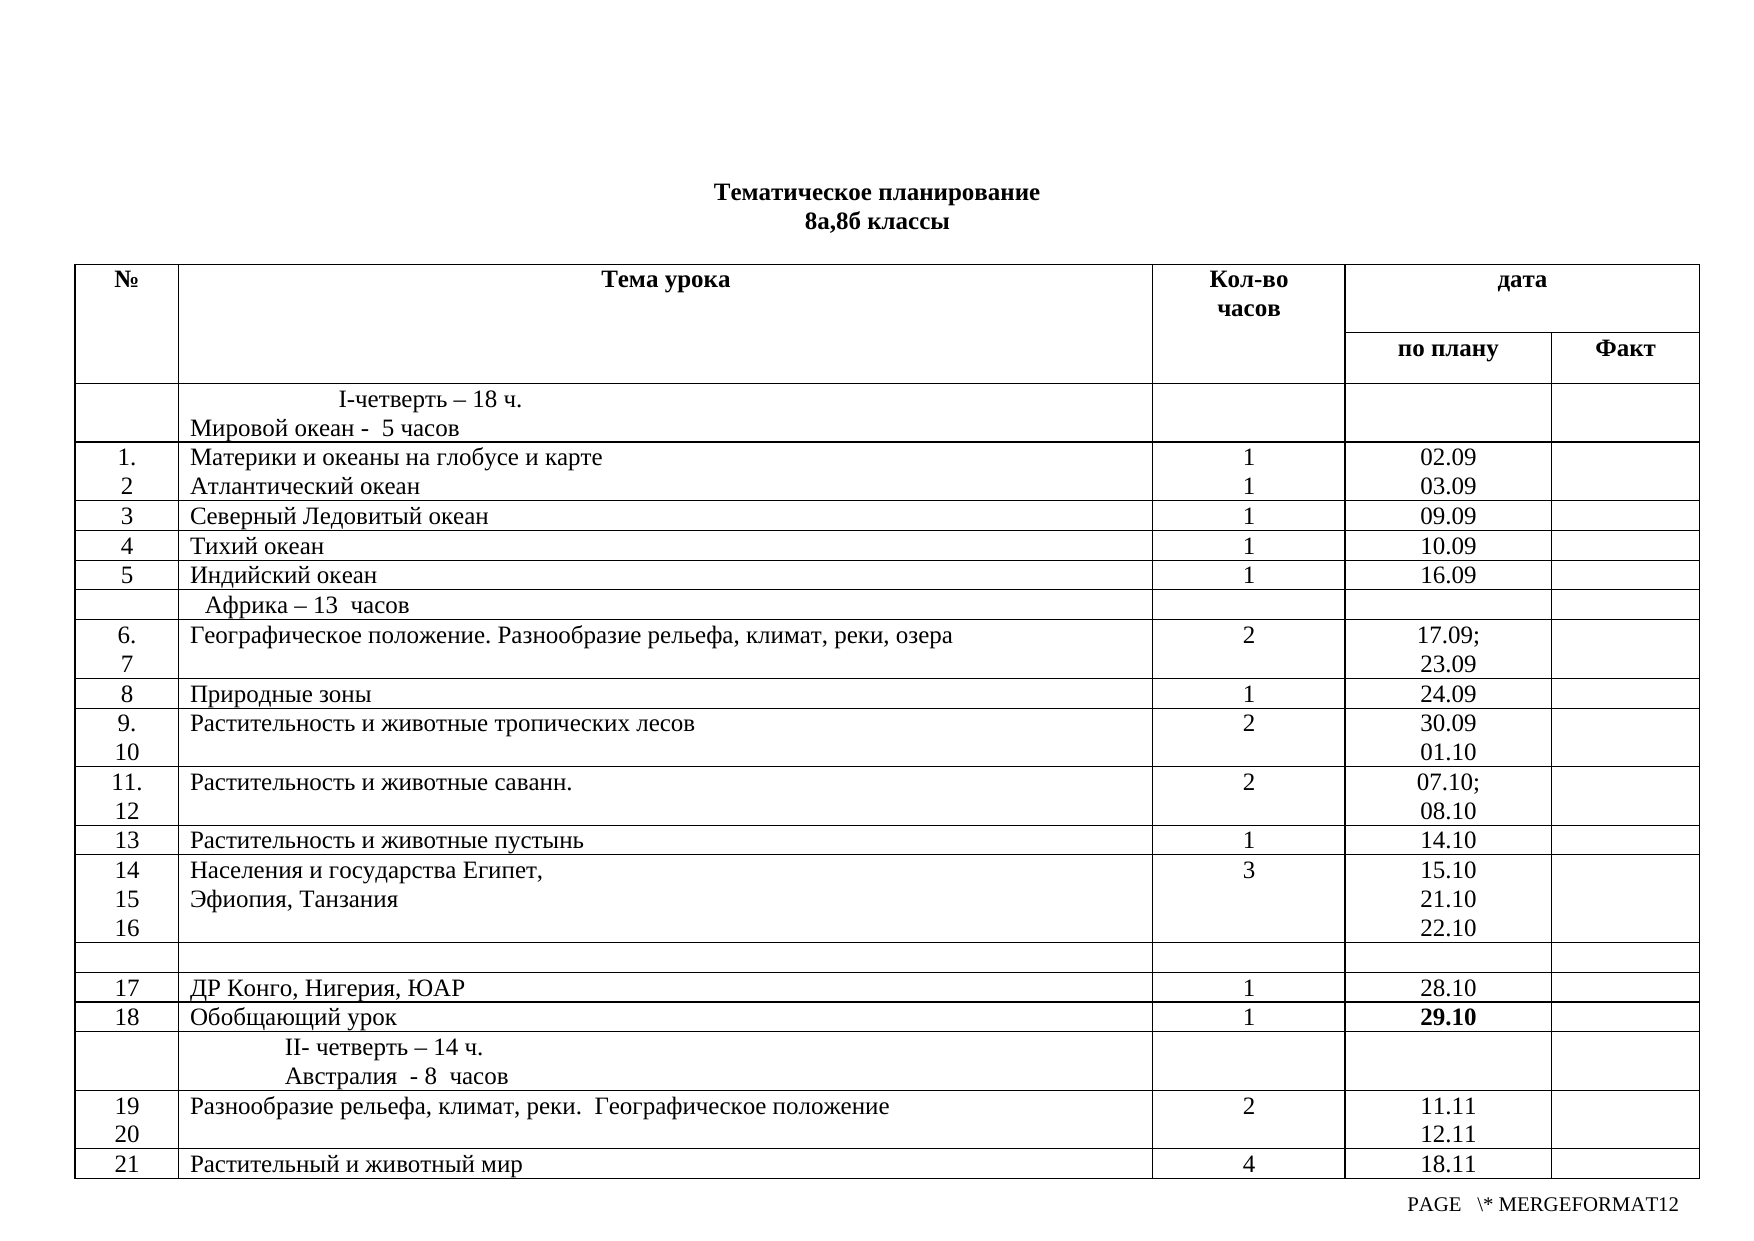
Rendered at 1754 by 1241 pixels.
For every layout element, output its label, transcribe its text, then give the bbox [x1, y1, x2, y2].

table_cell [1552, 973, 1699, 1001]
table_cell Природные зоны [179, 679, 1152, 707]
table_cell Растительность и животные пустынь [179, 826, 1152, 854]
table_cell 6. 7 [76, 620, 178, 678]
table_cell [1552, 1032, 1699, 1090]
table_cell 1 [1153, 826, 1344, 854]
table_cell Факт [1552, 333, 1699, 383]
table_cell Тихий океан [179, 531, 1152, 559]
table_cell Растительность и животные тропических лесов [179, 709, 1152, 766]
table_cell 10.09 [1346, 531, 1551, 559]
table_cell II- четверть – 14 ч. Австралия - 8 часов [179, 1032, 1152, 1090]
table_cell [1552, 943, 1699, 972]
table_cell 13 [76, 826, 178, 854]
table_cell 1 1 [1153, 443, 1344, 500]
table_cell [1346, 943, 1551, 972]
table_cell 16.09 [1346, 561, 1551, 589]
table_cell I-четверть – 18 ч. Мировой океан - 5 часов [179, 384, 1152, 441]
table_cell [1552, 826, 1699, 854]
table_cell [1552, 1149, 1699, 1178]
table_cell 1 [1153, 531, 1344, 559]
table_cell 3 [1153, 855, 1344, 942]
table_cell 2 [1153, 1091, 1344, 1148]
table_cell Обобщающий урок [179, 1003, 1152, 1031]
table_cell 9. 10 [76, 709, 178, 766]
table_cell [1153, 943, 1344, 972]
table_cell 1 [1153, 1003, 1344, 1031]
table_header Кол-во часов [1153, 265, 1344, 383]
table_cell 19 20 [76, 1091, 178, 1148]
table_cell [179, 1149, 1152, 1178]
table_cell 18 [76, 1003, 178, 1031]
table_cell 4 [1153, 1149, 1344, 1178]
table_cell [1552, 679, 1699, 707]
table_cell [1346, 1149, 1551, 1178]
table_cell [76, 384, 178, 441]
table_cell 1 [1153, 679, 1344, 707]
table_header Тема урока [179, 265, 1152, 383]
table_cell 09.09 [1346, 501, 1551, 530]
table_cell [1552, 709, 1699, 766]
table_cell 11. 12 [76, 767, 178, 824]
table_cell Материки и океаны на глобусе и карте Атлантический океан [179, 443, 1152, 500]
table_cell 28.10 [1346, 973, 1551, 1001]
table_cell [1552, 1091, 1699, 1148]
table_cell 2 [1153, 709, 1344, 766]
table_cell 5 [76, 561, 178, 589]
table_cell [1552, 1003, 1699, 1031]
table_cell 02.09 03.09 [1346, 443, 1551, 500]
table_cell [1552, 531, 1699, 559]
table_cell [1153, 1032, 1344, 1090]
table_cell 1 [1153, 561, 1344, 589]
table_cell 3 [76, 501, 178, 530]
table_cell ДР Конго, Нигерия, ЮАР [179, 973, 1152, 1001]
table_cell Индийский океан [179, 561, 1152, 589]
table_cell 14 15 16 [76, 855, 178, 942]
table_cell 15.10 21.10 22.10 [1346, 855, 1551, 942]
table_cell Растительность и животные саванн. [179, 767, 1152, 824]
table_cell [1552, 767, 1699, 824]
table_cell Разнообразие рельефа, климат, реки. Географическое положение [179, 1091, 1152, 1148]
table_cell [1552, 855, 1699, 942]
table_cell 17.09; 23.09 [1346, 620, 1551, 678]
text Тематическое планирование [75, 177, 1679, 206]
table_cell Населения и государства Египет, Эфиопия, Танзания [179, 855, 1152, 942]
table_cell [1552, 501, 1699, 530]
table_cell [1346, 384, 1551, 441]
table_cell [1552, 561, 1699, 589]
table_cell 2 [1153, 620, 1344, 678]
table_cell 2 [1153, 767, 1344, 824]
table_cell Северный Ледовитый океан [179, 501, 1152, 530]
table_header № [76, 265, 178, 383]
table_cell 29.10 [1346, 1003, 1551, 1031]
table_cell 11.11 12.11 [1346, 1091, 1551, 1148]
table_cell 24.09 [1346, 679, 1551, 707]
table_cell [1153, 590, 1344, 619]
table_cell 4 [76, 531, 178, 559]
table_cell 30.09 01.10 [1346, 709, 1551, 766]
table_cell [1346, 1032, 1551, 1090]
table_cell [1552, 384, 1699, 441]
table_cell 21 22 23 24 [76, 1149, 178, 1178]
table_cell 1 [1153, 973, 1344, 1001]
text 8а,8б классы [75, 206, 1679, 235]
table_cell [1153, 384, 1344, 441]
table_cell 1 [1153, 501, 1344, 530]
table_cell 17 [76, 973, 178, 1001]
table_cell [76, 590, 178, 619]
table_cell [179, 943, 1152, 972]
table_cell Географическое положение. Разнообразие рельефа, климат, реки, озера [179, 620, 1152, 678]
table_cell 07.10; 08.10 [1346, 767, 1551, 824]
table_cell Африка – 13 часов [179, 590, 1152, 619]
table_cell 1. 2 [76, 443, 178, 500]
table_cell [76, 1032, 178, 1090]
table_cell [1346, 590, 1551, 619]
table_cell 14.10 [1346, 826, 1551, 854]
table_cell [1552, 443, 1699, 500]
table_cell 8 [76, 679, 178, 707]
table_cell по плану [1346, 333, 1551, 383]
table_header дата [1346, 265, 1699, 332]
table_cell [76, 943, 178, 972]
table_cell [1552, 620, 1699, 678]
table_cell [1552, 590, 1699, 619]
